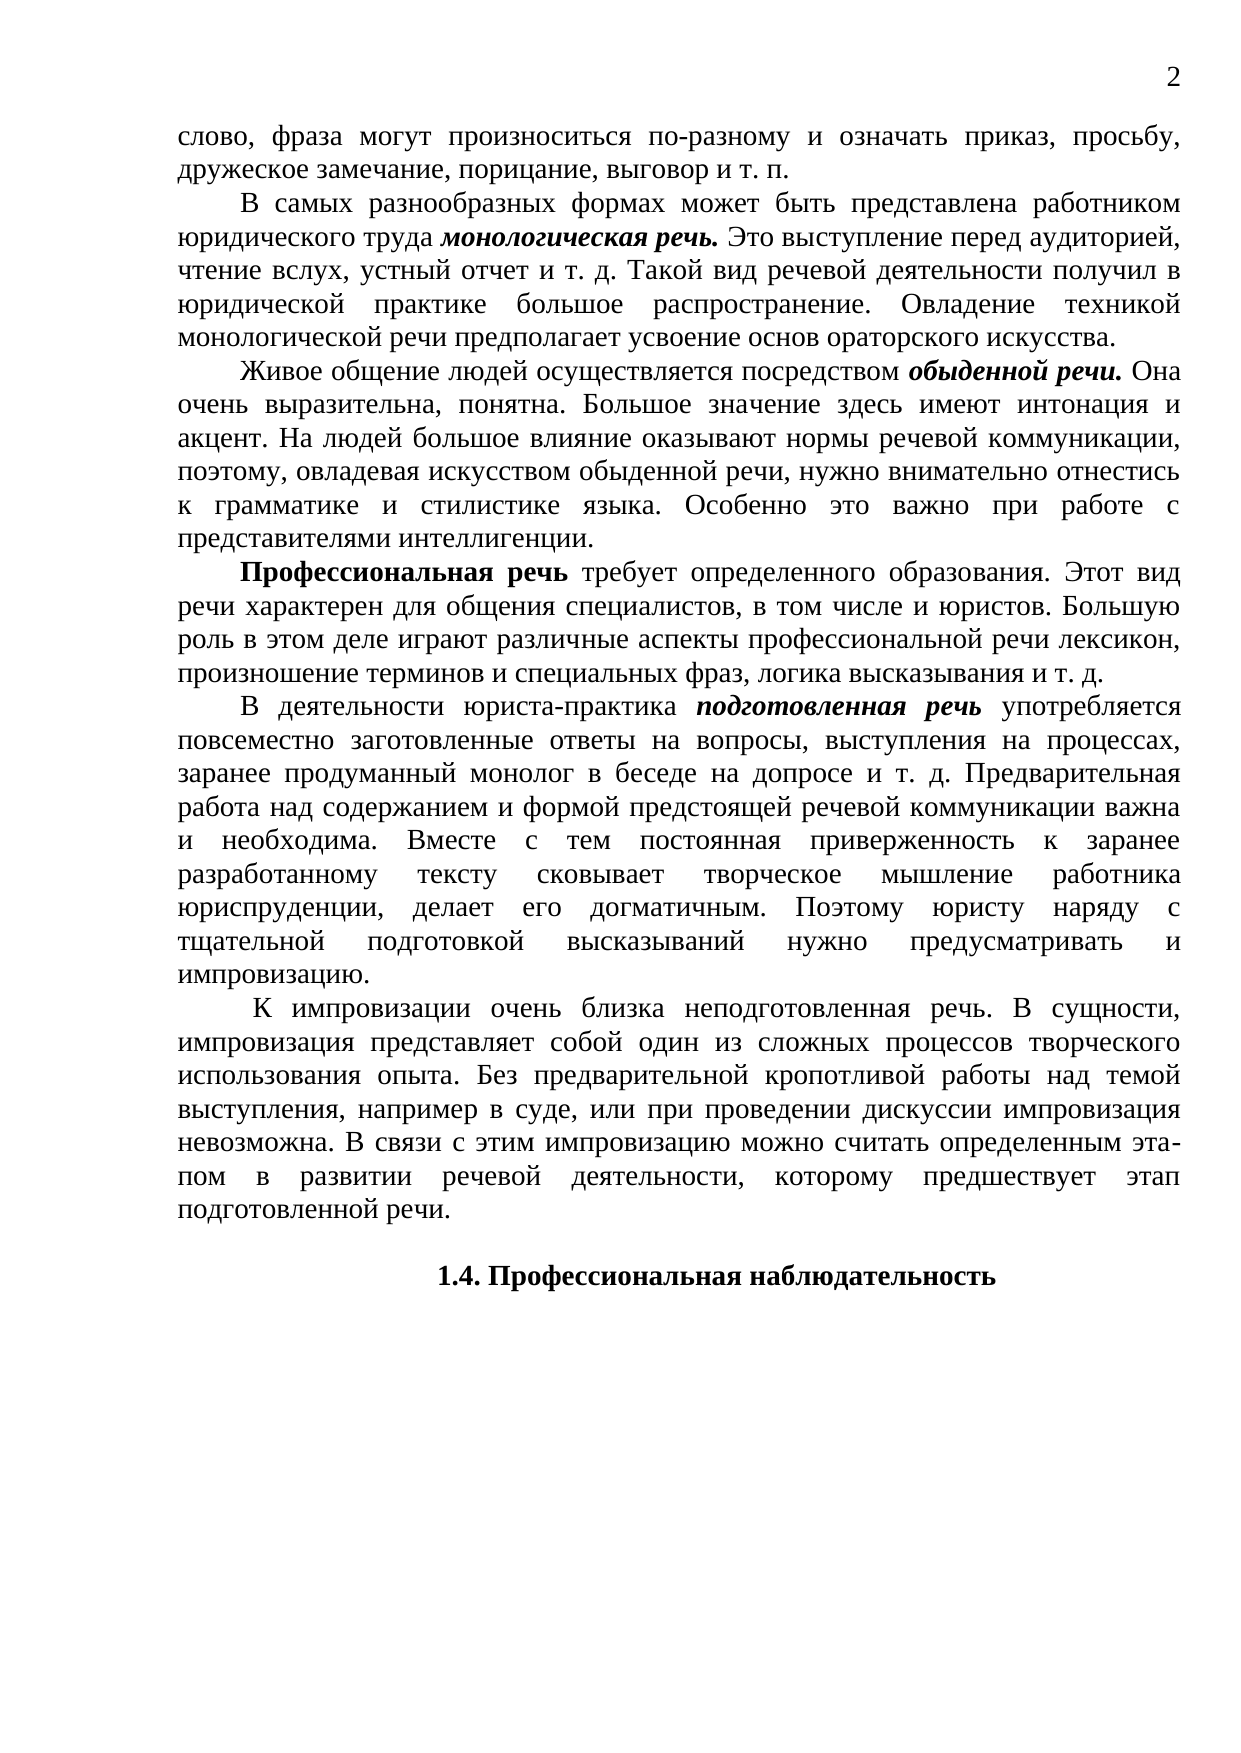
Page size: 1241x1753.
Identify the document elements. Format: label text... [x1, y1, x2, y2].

text Профессиональная речь требует определенного образования. Этот вид речи характерен для общения специалистов, в том числе и юристов. Большую роль в этом деле играют различные аспекты профессиональной речи лексикон, произношение терминов и специальных фраз, логика высказывания и т. д. [177, 554, 1181, 688]
text В деятельности юриста-практика подготовленная речь употребляется повсеместно заготовленные ответы на вопросы, выступления на процессах, заранее продуманный монолог в беседе на допросе и т. д. Предварительная работа над содержанием и формой предстоящей речевой коммуникации важна и необходима. Вместе с тем постоянная приверженность к заранее разработанному тексту сковывает творческое мышление работника юриспруденции, делает его догматичным. Поэтому юристу наряду с тщательной подготовкой высказываний нужно предусматривать и импровизацию. [177, 688, 1181, 990]
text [177, 118, 1181, 185]
text 1.4. Профессиональная наблюдательность [177, 1258, 1181, 1292]
text В самых разнообразных формах может быть представлена работником юридического труда монологическая речь. Это выступление перед аудиторией, чтение вслух, устный отчет и т. д. Такой вид речевой деятельности получил в юридической практике большое распространение. Овладение техникой монологической речи предполагает усвоение основ ораторского искусства. [177, 185, 1181, 353]
text Живое общение людей осуществляется посредством обыденной речи. Она очень выразительна, понятна. Большое значение здесь имеют интонация и акцент. На людей большое влияние оказывают нормы речевой коммуникации, поэтому, овладевая искусством обыденной речи, нужно внимательно отнестись к грамматике и стилистике языка. Особенно это важно при работе с представителями интеллигенции. [177, 353, 1181, 554]
text К импровизации очень близка неподготовленная речь. В сущности, импровизация представляет собой один из сложных процессов творческого использования опыта. Без предварительной кропотливой работы над темой выступления, например в суде, или при проведении дискуссии импровизация невозможна. В связи с этим импровизацию можно считать определенным этапом в развитии речевой деятельности, которому предшествует этап подготовленной речи. [177, 990, 1181, 1225]
